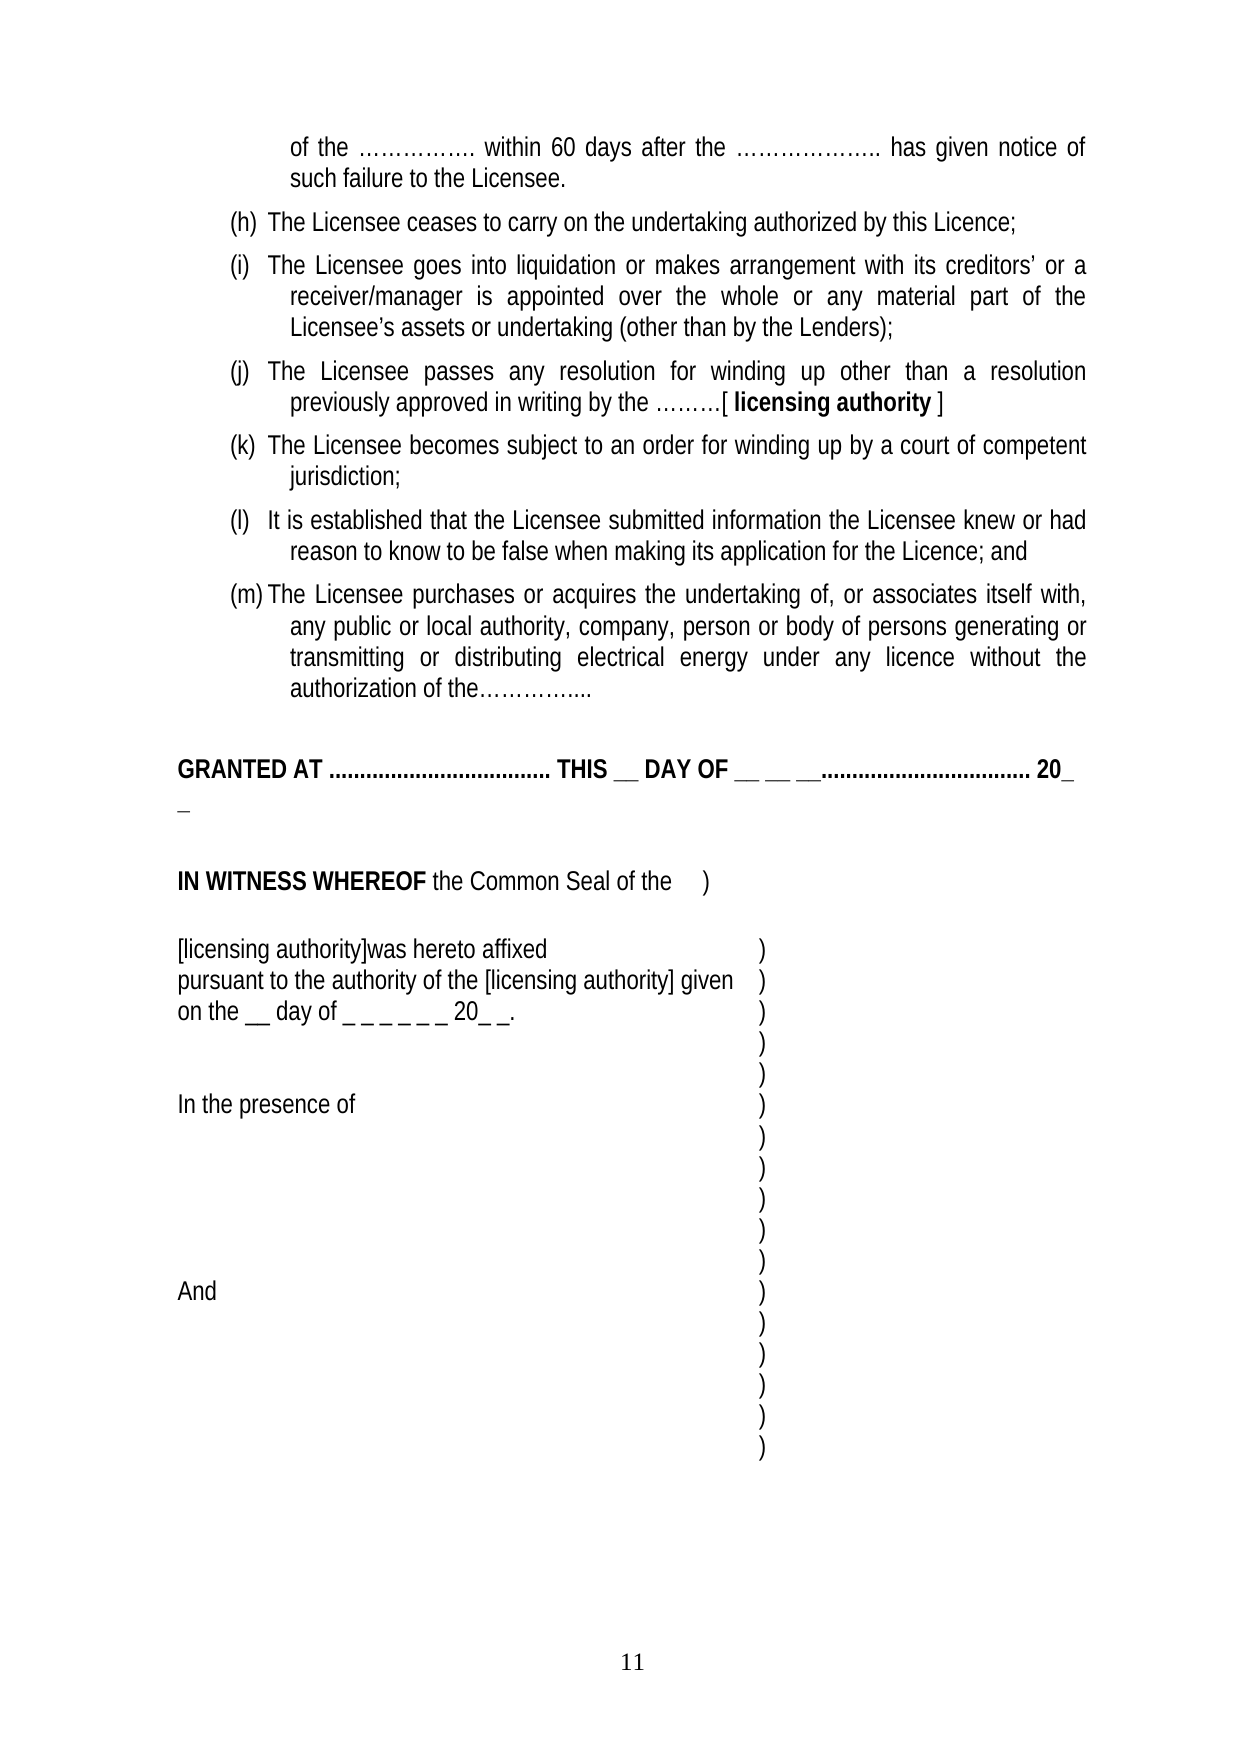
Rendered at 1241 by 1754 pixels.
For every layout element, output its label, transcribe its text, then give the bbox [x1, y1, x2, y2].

text ) [177, 1430, 1087, 1461]
text ) [177, 1244, 1087, 1275]
text ) [177, 1306, 1087, 1337]
text pursuant to the authority of the [licensing authority] given ) [177, 964, 1087, 996]
text IN WITNESS WHEREOF the Common Seal of the ) [177, 865, 1087, 896]
list The Licensee becomes subject to an order for winding up by a court of competent jurisdiction; [230, 429, 1087, 492]
list It is established that the Licensee submitted information the Licensee knew or had reason to know to be false when making its application for the Licence; and [230, 504, 1087, 566]
text ) [177, 1182, 1087, 1213]
text ) [177, 1368, 1087, 1399]
text ) [177, 1120, 1087, 1151]
text In the presence of ) [177, 1089, 1087, 1120]
text ) [177, 1213, 1087, 1244]
text ) [177, 1027, 1087, 1058]
text GRANTED AT .................................... THIS __ DAY OF __ __ __.................................. 20_ _ [177, 753, 1087, 815]
text And ) [177, 1275, 1087, 1306]
list The Licensee ceases to carry on the undertaking authorized by this Licence; [230, 206, 1087, 237]
text on the __ day of _ _ _ _ _ _ 20_ _. ) [177, 996, 1087, 1027]
text ) [177, 1399, 1087, 1430]
text ) [177, 1337, 1087, 1368]
text ) [177, 1058, 1087, 1089]
text [licensing authority]was hereto affixed ) [177, 933, 1087, 964]
list The Licensee goes into liquidation or makes arrangement with its creditors’ or a receiver/manager is appointed over the whole or any material part of the Licensee’s assets or undertaking (other than by the Lenders); [230, 249, 1087, 342]
list The Licensee purchases or acquires the undertaking of, or associates itself with, any public or local authority, company, person or body of persons generating or transmitting or distributing electrical energy under any licence without the authorization of the………….... [230, 579, 1087, 703]
text ) [177, 1151, 1087, 1182]
list The Licensee passes any resolution for winding up other than a resolution previously approved in writing by the ………[ licensing authority ] [230, 355, 1087, 417]
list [230, 131, 1087, 193]
